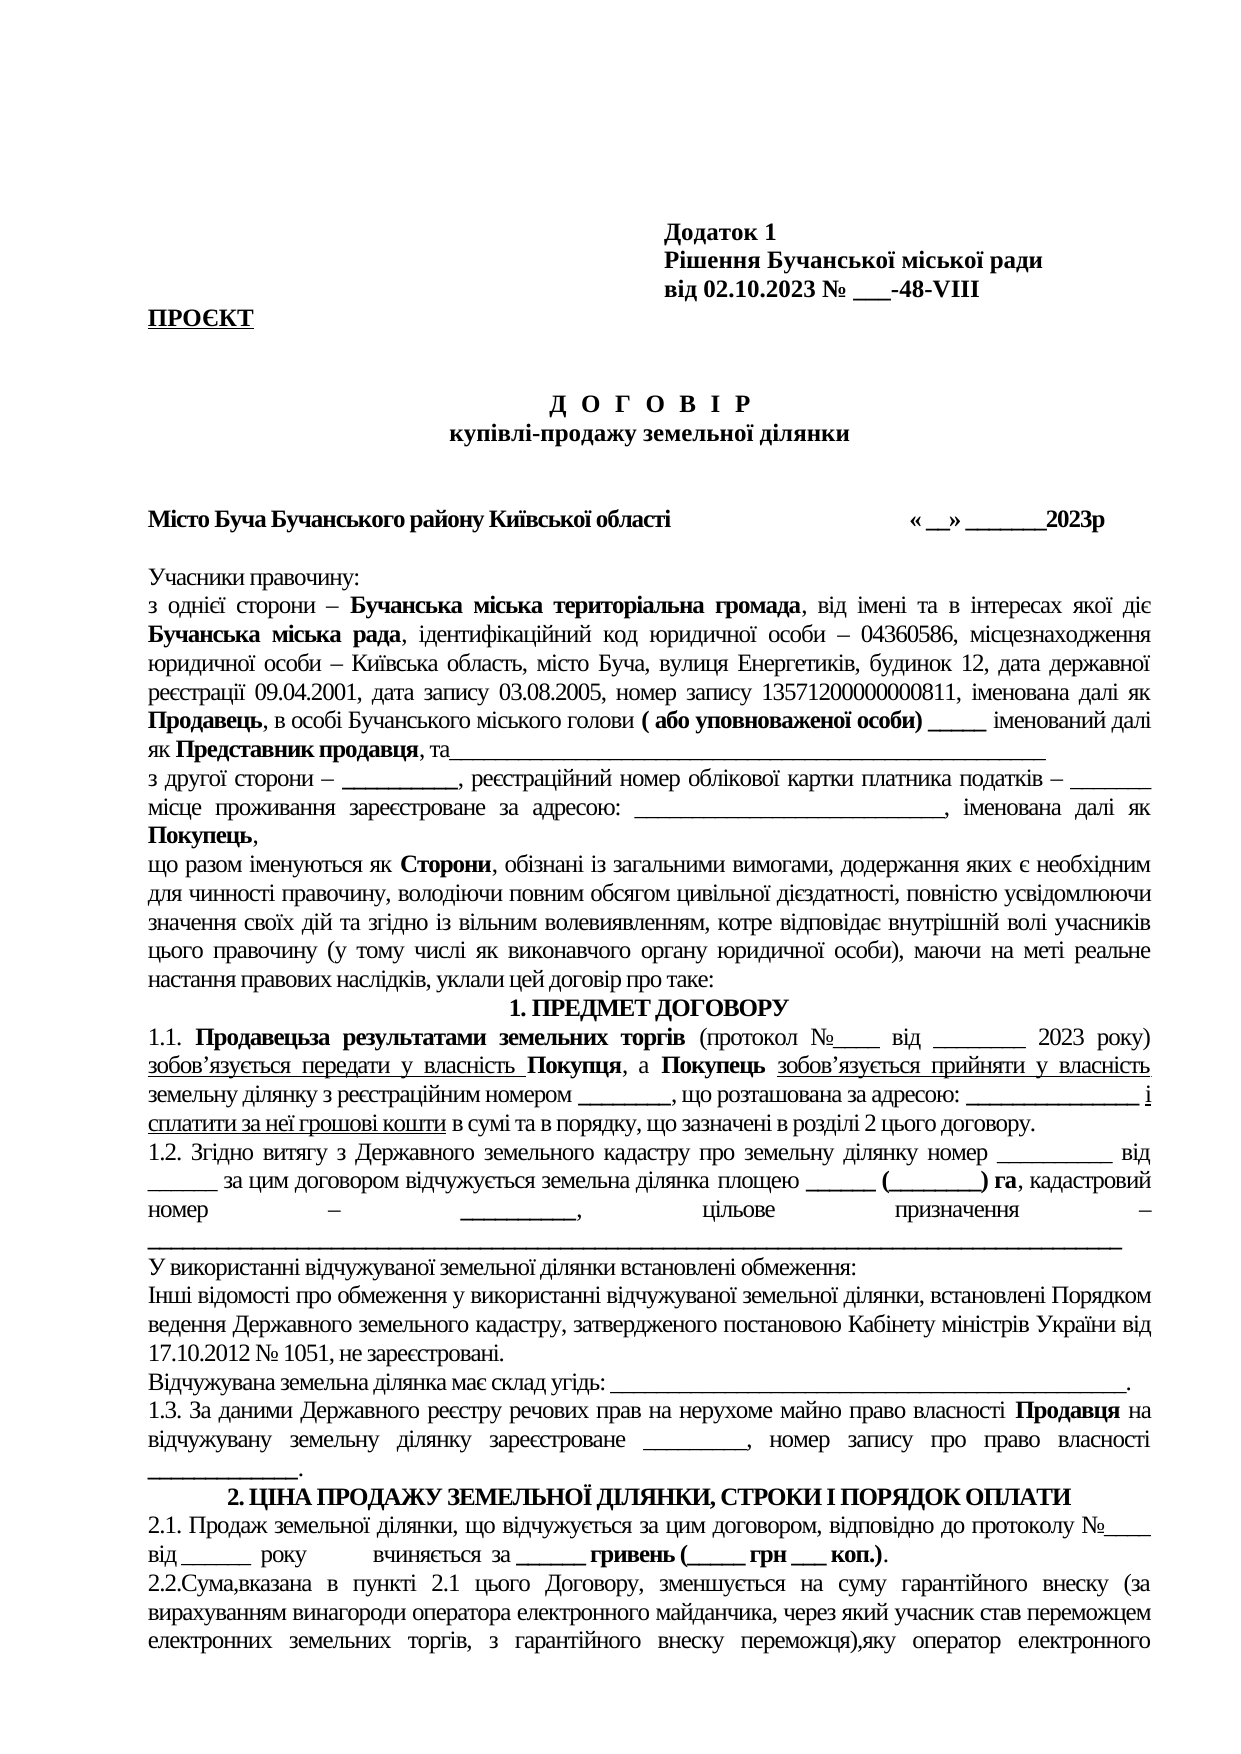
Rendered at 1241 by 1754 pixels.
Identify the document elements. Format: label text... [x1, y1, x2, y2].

text купівлі-продажу земельної ділянки [148, 418, 1152, 447]
text Рішення Бучанської міської ради [664, 246, 1152, 274]
text ПРОЄКТ [148, 303, 1152, 332]
text Відчужувана земельна ділянка має склад угідь: _____________________________________________. [148, 1367, 1152, 1396]
text 2.1. Продаж земельної ділянки, що відчужується за цим договором, відповідно до протоколу №____ від ______ року вчиняється за ______ гривень (_____ грн ___ коп.). [148, 1511, 1152, 1568]
text 1.3. За даними Державного реєстру речових прав на нерухоме майно право власності Продавця на відчужувану земельну ділянку зареєстроване _________, номер запису про право власності _____________. [148, 1396, 1152, 1482]
text від 02.10.2023 № ___-48-VІІІ [664, 274, 1152, 303]
text 2. ЦІНА ПРОДАЖУ ЗЕМЕЛЬНОЇ ДІЛЯНКИ, СТРОКИ І ПОРЯДОК ОПЛАТИ [148, 1482, 1152, 1511]
text 1.1. Продавецьза результатами земельних торгів (протокол №____ від ________ 2023 року) зобов’язується передати у власність Покупця, а Покупець зобов’язується прийняти у власність земельну ділянку з реєстраційним номером ________, що розташована за адресою: _______________ і сплатити за неї грошові кошти в сумі та в порядку, що зазначені в розділі 2 цього договору. [148, 1022, 1152, 1137]
text Додаток 1 [664, 217, 1152, 246]
text Учасники правочину: [148, 562, 1152, 591]
text ДОГОВIР [148, 389, 1152, 418]
text з однієї сторони – Бучанська міська територіальна громада, від імені та в інтересах якої діє Бучанська міська рада, ідентифікаційний код юридичної особи – 04360586, місцезнаходження юридичної особи – Київська область, місто Буча, вулиця Енергетиків, будинок 12, дата державної реєстрації 09.04.2001, дата запису 03.08.2005, номер запису 13571200000000811, іменована далі як Продавець, в особі Бучанського міського голови ( або уповноваженої особи) _____ іменований далі як Представник продавця, та____________________________________________________ [148, 591, 1152, 763]
text що разом іменуються як Сторони, обізнані із загальними вимогами, додержання яких є необхідним для чинності правочину, володіючи повним обсягом цивільної дієздатності, повністю усвідомлюючи значення своїх дій та згідно із вільним волевиявленням, котре відповідає внутрішній волі учасників цього правочину (у тому числі як виконавчого органу юридичної особи), маючи на меті реальне настання правових наслідків, уклали цей договір про таке: [148, 849, 1152, 993]
text з другої сторони – __________, реєстраційний номер облікової картки платника податків – _______ місце проживання зареєстроване за адресою: ___________________________, іменована далі як Покупець, [148, 763, 1152, 849]
text 1. Предмет договору [148, 993, 1152, 1022]
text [148, 1568, 1152, 1654]
text Інші відомості про обмеження у використанні відчужуваної земельної ділянки, встановлені Порядком ведення Державного земельного кадастру, затвердженого постановою Кабінету міністрів України від 17.10.2012 № 1051, не зареєстровані. [148, 1281, 1152, 1367]
text Місто Буча Бучанського району Київської області « __» _______2023р [148, 504, 1152, 533]
text 1.2. Згідно витягу з Державного земельного кадастру про земельну ділянку номер __________ від ______ за цим договором відчужується земельна ділянка площею ______ (________) га, кадастровий номер – __________, цільове призначення – _____________________________________________________________________________________ [148, 1137, 1152, 1252]
text У використанні відчужуваної земельної ділянки встановлені обмеження: [148, 1252, 1152, 1281]
